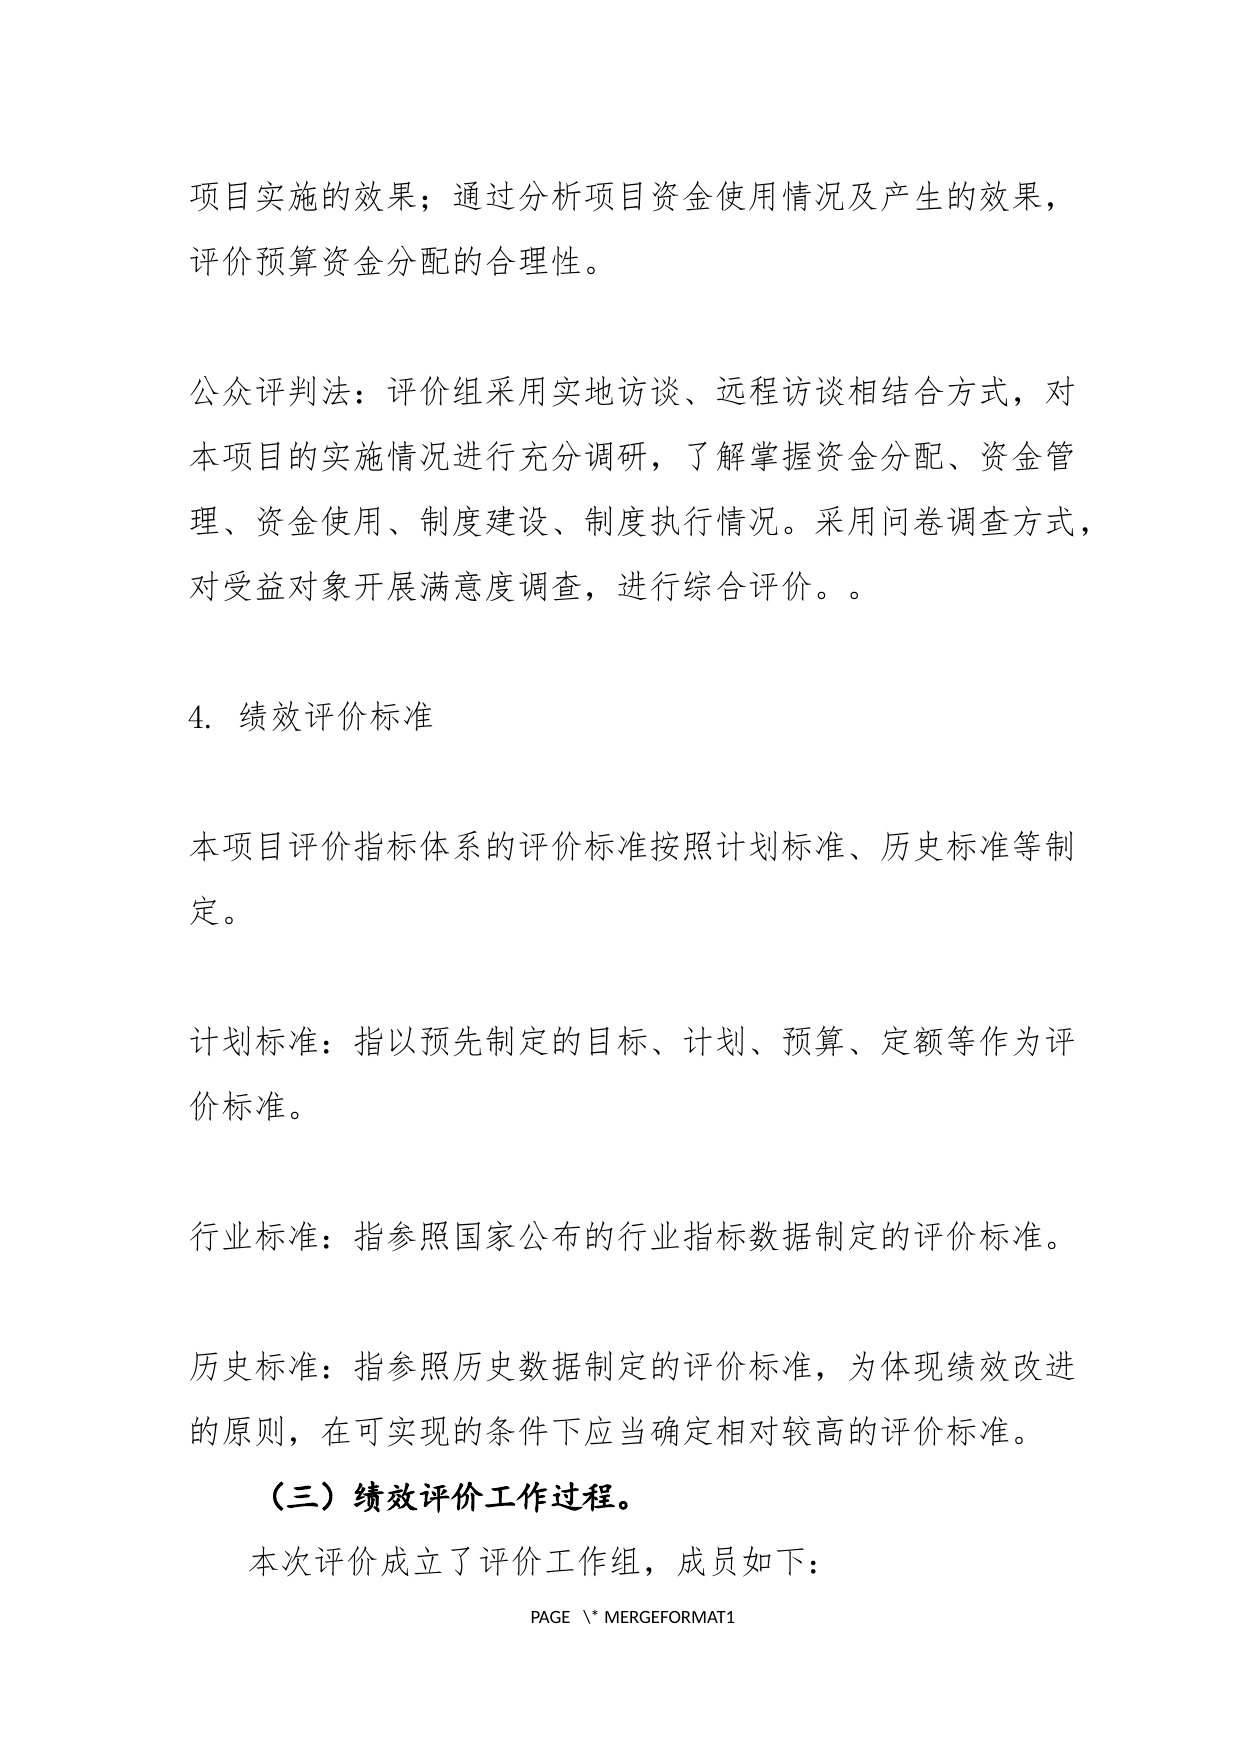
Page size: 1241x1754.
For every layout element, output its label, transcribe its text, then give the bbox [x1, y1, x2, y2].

text （三）绩效评价工作过程。 [187, 1462, 1078, 1527]
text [187, 162, 1078, 1462]
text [187, 1527, 1078, 1592]
